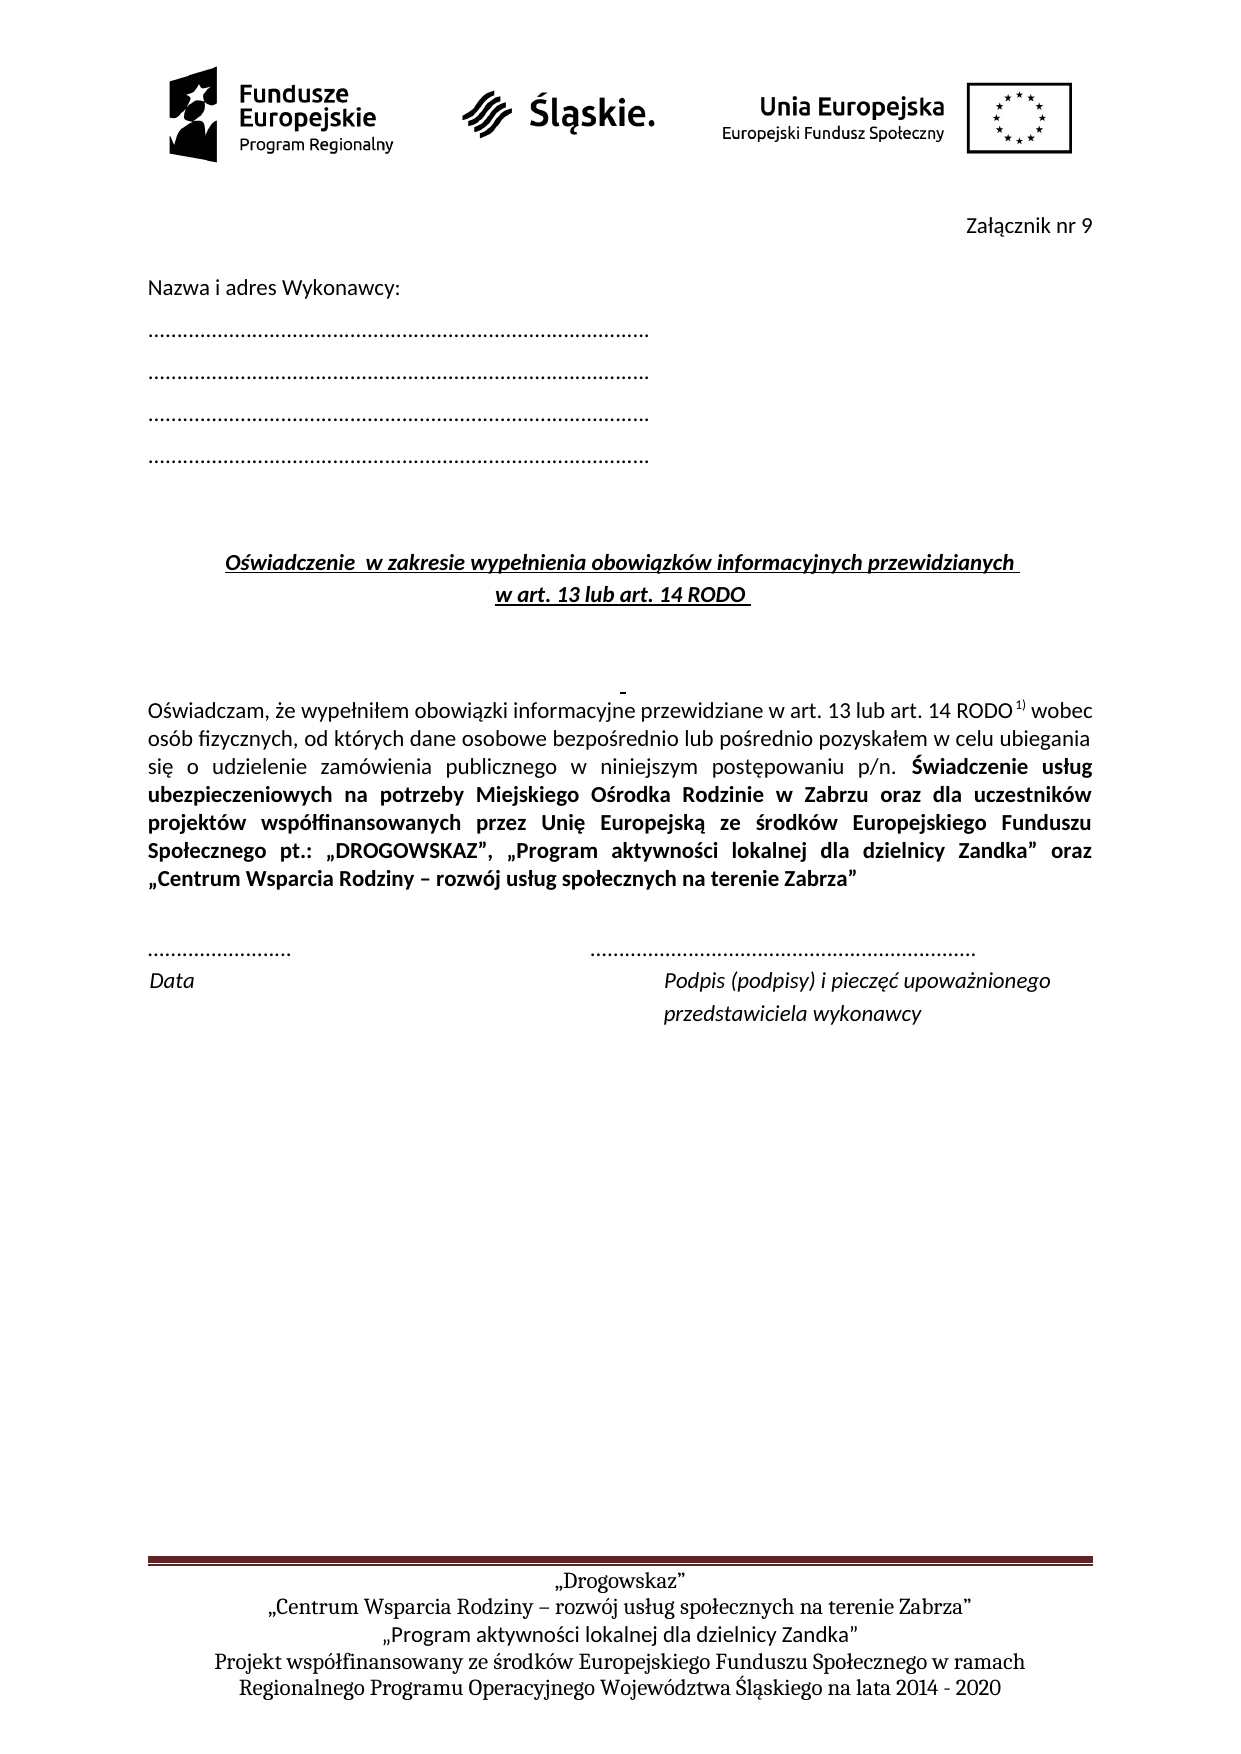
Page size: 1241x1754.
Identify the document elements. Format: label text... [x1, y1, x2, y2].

text Oświadczenie w zakresie wypełnienia obowiązków informacyjnych przewidzianych [148, 548, 1093, 576]
text ......................... ................................................................... [148, 934, 1093, 962]
text Nazwa i adres Wykonawcy: [148, 273, 1093, 302]
text Oświadczam, że wypełniłem obowiązki informacyjne przewidziane w art. 13 lub art. 14 RODO1) wobec osób fizycznych, od których dane osobowe bezpośrednio lub pośrednio pozyskałem w celu ubiegania się o udzielenie zamówienia publicznego w niniejszym postępowaniu p/n. Świadczenie usług ubezpieczeniowych na potrzeby Miejskiego Ośrodka Rodzinie w Zabrzu oraz dla uczestników projektów współfinansowanych przez Unię Europejską ze środków Europejskiego Funduszu Społecznego pt.: „DROGOWSKAZ”, „Program aktywności lokalnej dla dzielnicy Zandka” oraz „Centrum Wsparcia Rodziny – rozwój usług społecznych na terenie Zabrza” [148, 696, 1093, 892]
text ....................................................................................... [148, 399, 1093, 427]
text w art. 13 lub art. 14 RODO [148, 580, 1093, 608]
text ....................................................................................... [148, 316, 1093, 343]
text ....................................................................................... [148, 357, 1093, 386]
text Załącznik nr 9 [221, 211, 1093, 239]
picture [147, 44, 1094, 184]
text ....................................................................................... [148, 441, 1093, 469]
text Data Podpis (podpisy) i pieczęć upoważnionego przedstawiciela wykonawcy [149, 967, 1093, 1027]
